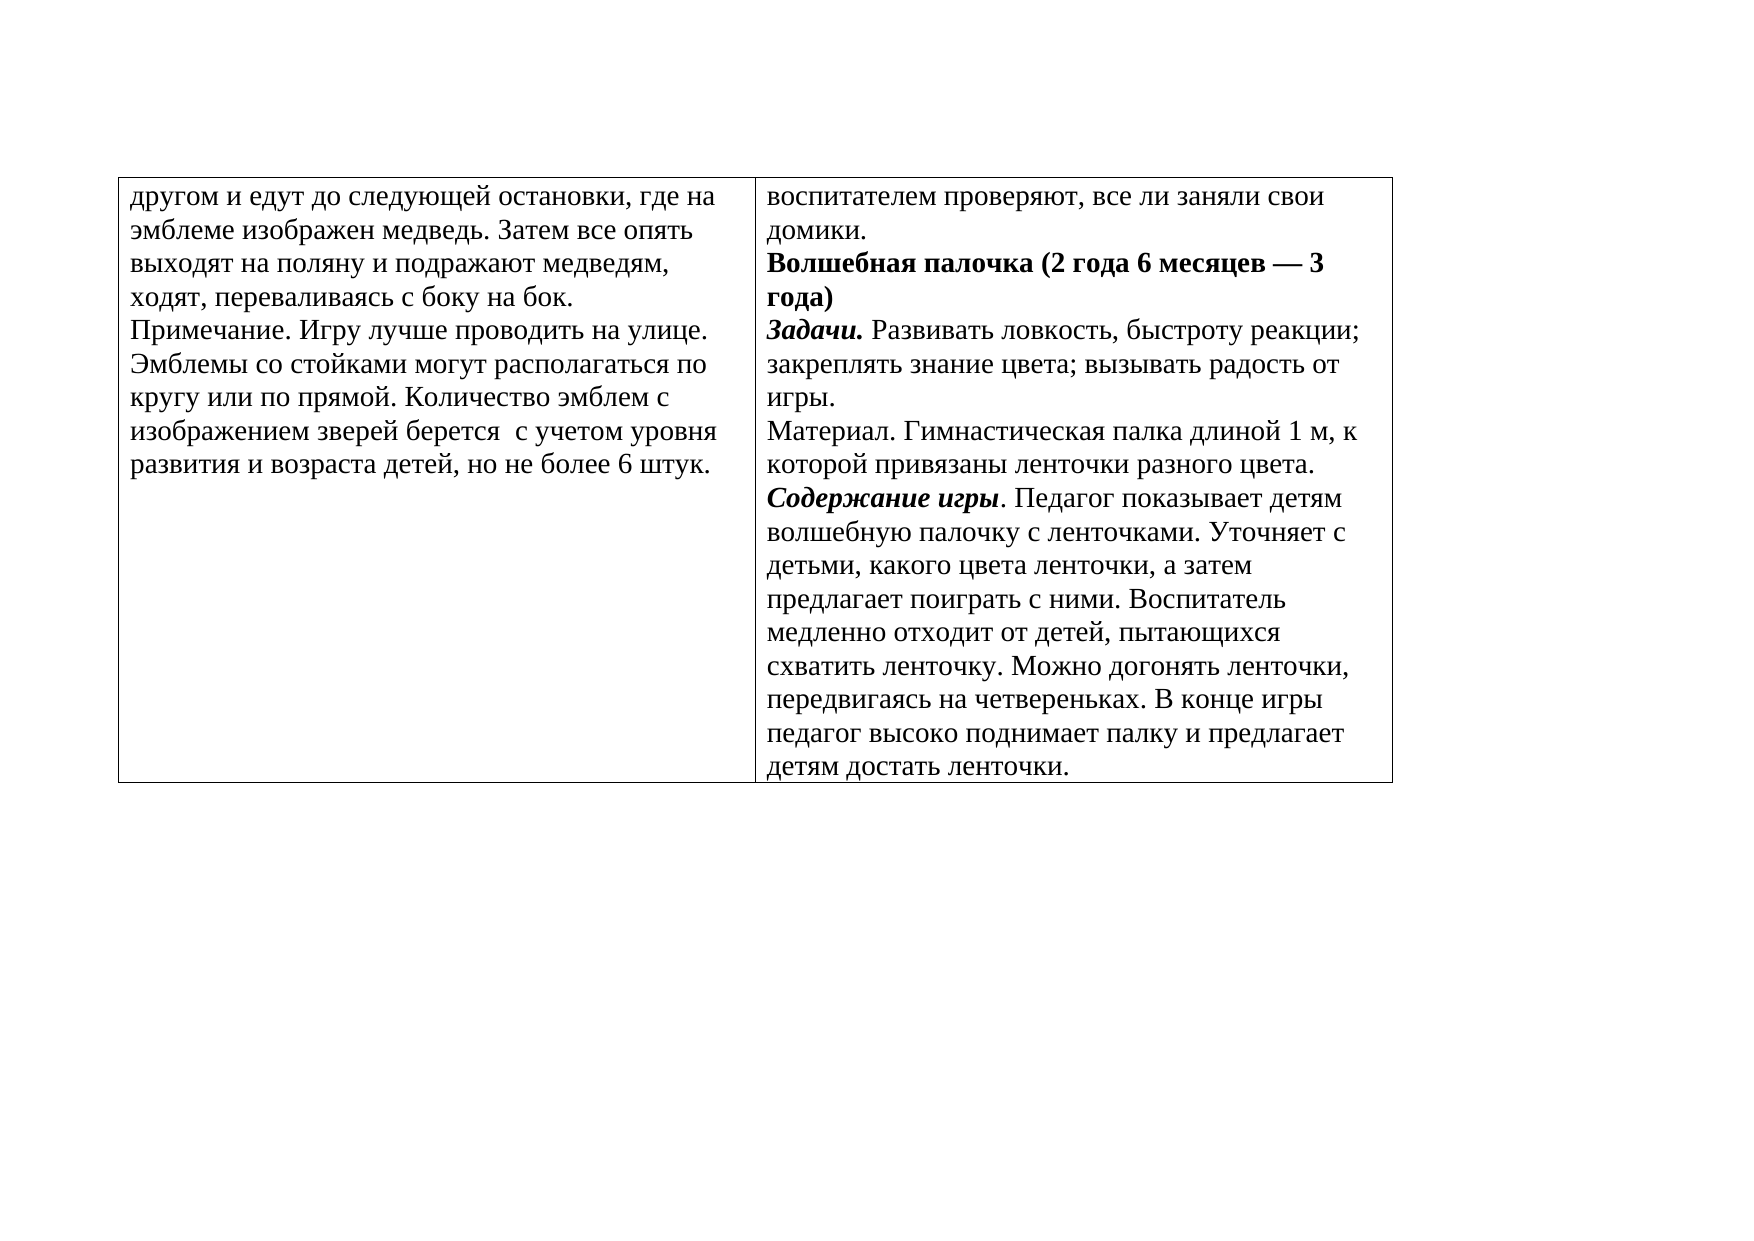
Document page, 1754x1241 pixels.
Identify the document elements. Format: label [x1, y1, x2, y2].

table_header [756, 178, 1392, 782]
table_header [119, 178, 755, 782]
